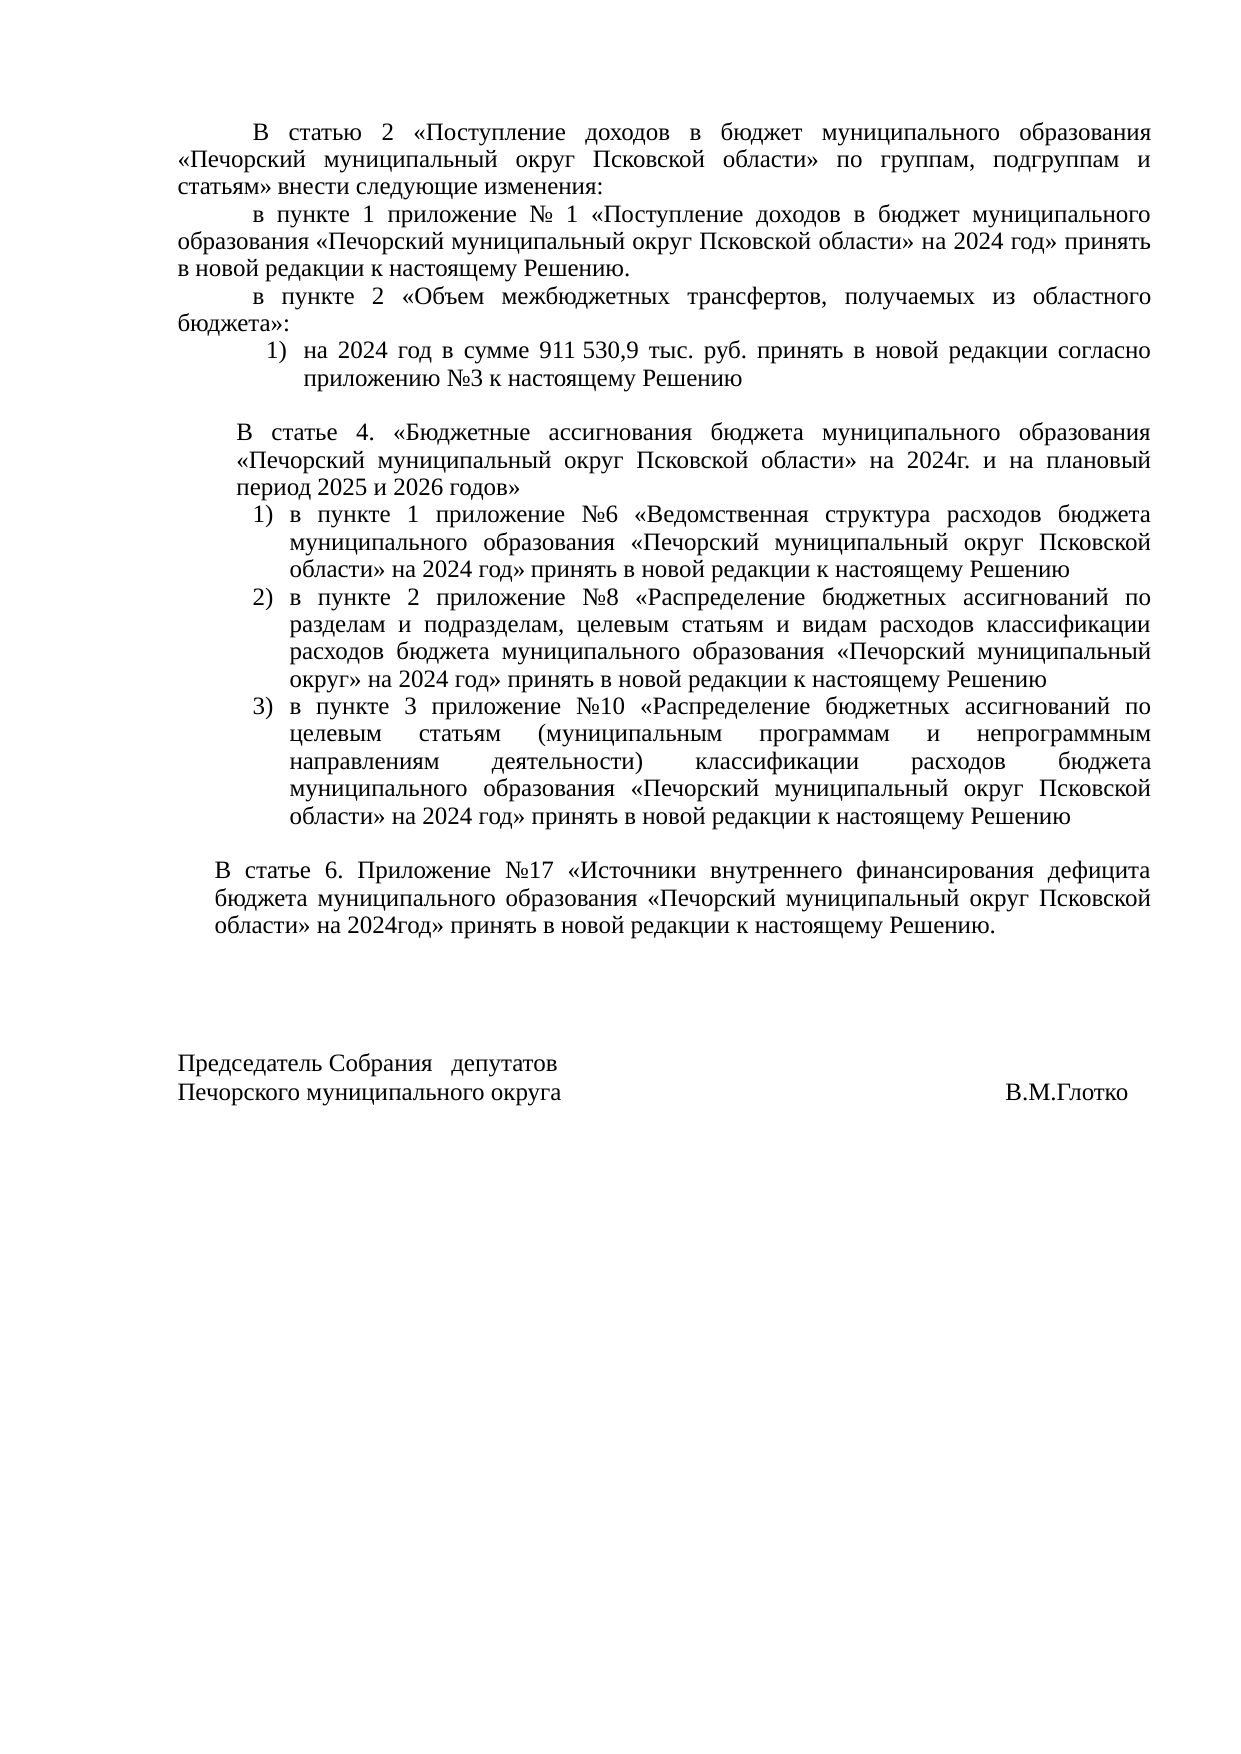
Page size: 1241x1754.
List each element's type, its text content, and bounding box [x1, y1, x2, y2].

list в пункте 1 приложение №6 «Ведомственная структура расходов бюджета муниципального образования «Печорский муниципальный округ Псковской области» на 2024 год» принять в новой редакции к настоящему Решению [252, 501, 1152, 583]
text в пункте 2 «Объем межбюджетных трансфертов, получаемых из областного бюджета»: [177, 282, 1152, 337]
text В статье 6. Приложение №17 «Источники внутреннего финансирования дефицита бюджета муниципального образования «Печорский муниципальный округ Псковской области» на 2024год» принять в новой редакции к настоящему Решению. [214, 857, 1152, 939]
text Председатель Собрания депутатов [177, 1048, 1152, 1077]
list в пункте 3 приложение №10 «Распределение бюджетных ассигнований по целевым статьям (муниципальным программам и непрограммным направлениям деятельности) классификации расходов бюджета муниципального образования «Печорский муниципальный округ Псковской области» на 2024 год» принять в новой редакции к настоящему Решению [252, 693, 1152, 829]
text Печорского муниципального округа В.М.Глотко [177, 1077, 1152, 1105]
list в пункте 2 приложение №8 «Распределение бюджетных ассигнований по разделам и подразделам, целевым статьям и видам расходов классификации расходов бюджета муниципального образования «Печорский муниципальный округ» на 2024 год» принять в новой редакции к настоящему Решению [252, 583, 1152, 693]
text в пункте 1 приложение № 1 «Поступление доходов в бюджет муниципального образования «Печорский муниципальный округ Псковской области» на 2024 год» принять в новой редакции к настоящему Решению. [177, 200, 1152, 282]
list на 2024 год в сумме 911 530,9 тыс. руб. принять в новой редакции согласно приложению №3 к настоящему Решению [266, 337, 1152, 392]
text В статье 4. «Бюджетные ассигнования бюджета муниципального образования «Печорский муниципальный округ Псковской области» на 2024г. и на плановый период 2025 и 2026 годов» [236, 419, 1152, 501]
text В статью 2 «Поступление доходов в бюджет муниципального образования «Печорский муниципальный округ Псковской области» по группам, подгруппам и статьям» внести следующие изменения: [177, 118, 1152, 200]
